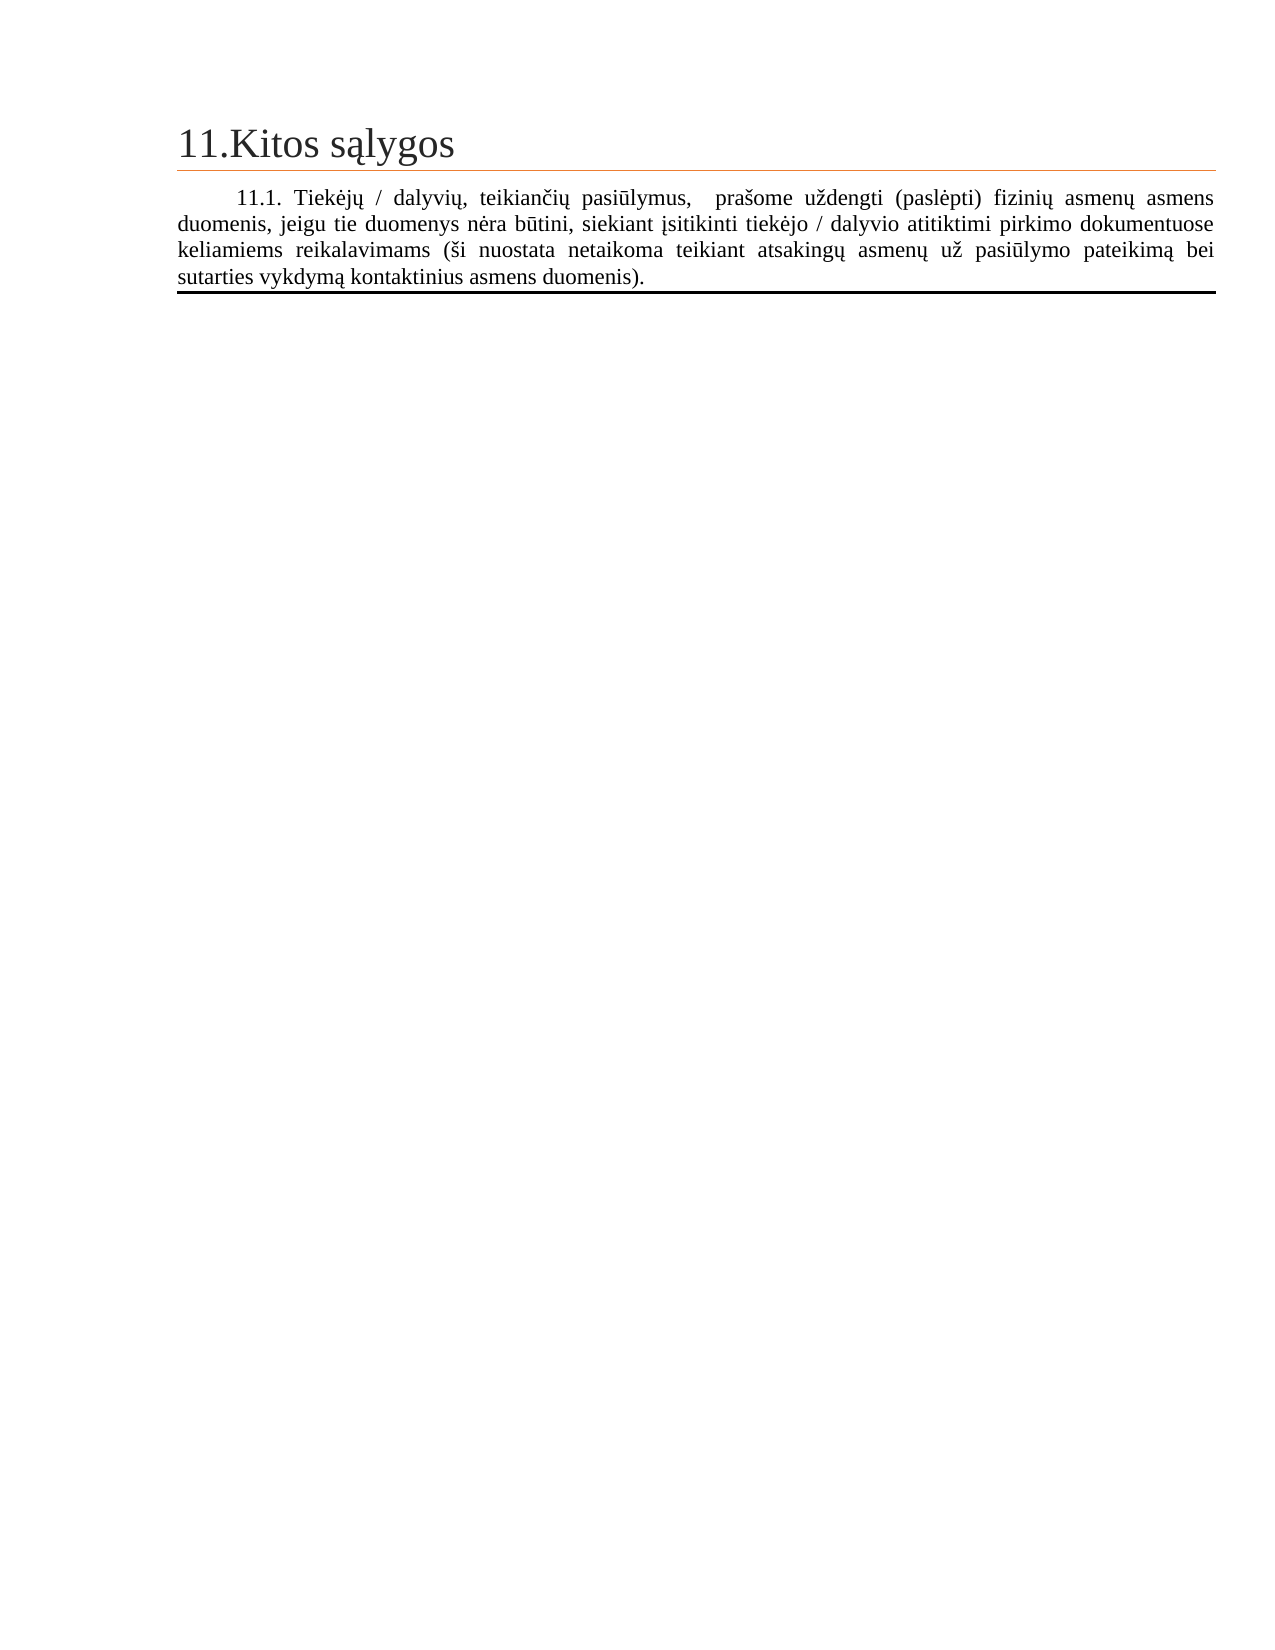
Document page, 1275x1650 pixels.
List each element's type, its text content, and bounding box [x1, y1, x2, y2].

subtitle 11.Kitos sąlygos [177, 118, 1216, 170]
text 11.1. Tiekėjų / dalyvių, teikiančių pasiūlymus, prašome uždengti (paslėpti) fizinių asmenų asmens duomenis, jeigu tie duomenys nėra būtini, siekiant įsitikinti tiekėjo / dalyvio atitiktimi pirkimo dokumentuose keliamiems reikalavimams (ši nuostata netaikoma teikiant atsakingų asmenų už pasiūlymo pateikimą bei sutarties vykdymą kontaktinius asmens duomenis). [177, 184, 1216, 291]
